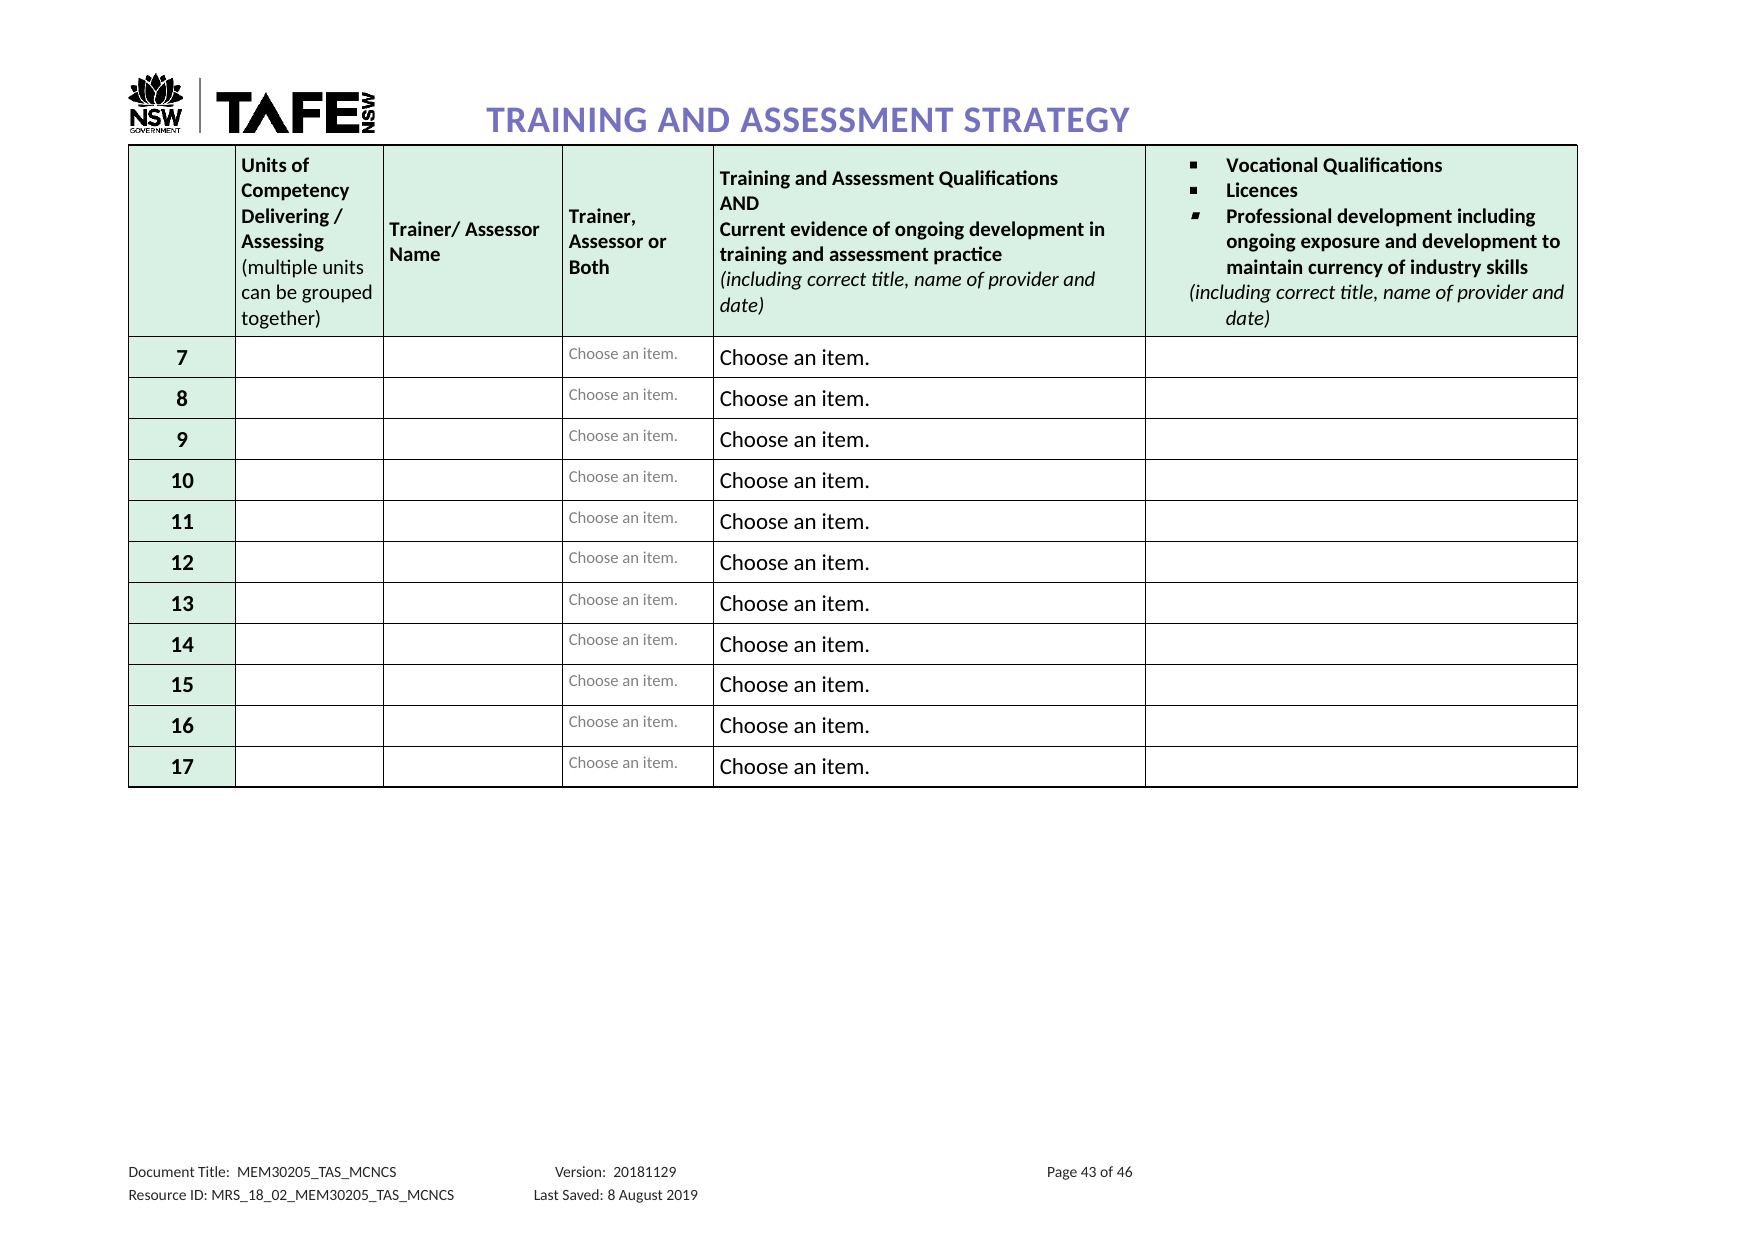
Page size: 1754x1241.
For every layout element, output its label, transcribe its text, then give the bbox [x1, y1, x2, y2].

table_cell [236, 747, 383, 786]
table_cell [714, 419, 1145, 459]
table_header Trainer, Assessor or Both [563, 146, 713, 336]
table_cell [384, 624, 562, 664]
table_cell [1146, 378, 1577, 418]
table_cell [714, 624, 1145, 664]
table_cell 16 [129, 706, 235, 746]
table_cell [236, 542, 383, 582]
table_header No [129, 146, 235, 336]
table_cell [714, 583, 1145, 623]
table_cell [236, 624, 383, 664]
table_cell [1146, 337, 1577, 377]
picture [128, 73, 375, 133]
table_cell [1146, 501, 1577, 541]
table_cell [384, 378, 562, 418]
table_cell [1146, 419, 1577, 459]
table_cell [714, 747, 1145, 786]
table_cell 9 [129, 419, 235, 459]
table_cell [236, 583, 383, 623]
table_cell [384, 460, 562, 500]
table_cell [236, 337, 383, 377]
table_cell [1146, 460, 1577, 500]
table_cell 11 [129, 501, 235, 541]
table_cell [236, 419, 383, 459]
table_cell [714, 665, 1145, 704]
table_cell [1146, 542, 1577, 582]
table_cell [384, 337, 562, 377]
table_cell [714, 542, 1145, 582]
table_cell 8 [129, 378, 235, 418]
table_cell [384, 706, 562, 746]
table_cell [384, 501, 562, 541]
table_header Training and Assessment Qualifications AND Current evidence of ongoing development in training and assessment practice (including correct title, name of provider and date) [714, 146, 1145, 336]
table_cell [236, 501, 383, 541]
table_cell 13 [129, 583, 235, 623]
table_cell [384, 419, 562, 459]
table_header Trainer/ Assessor Name [384, 146, 562, 336]
table_cell [714, 337, 1145, 377]
table_cell [714, 460, 1145, 500]
table_cell 14 [129, 624, 235, 664]
table_cell [236, 665, 383, 704]
table_cell [714, 501, 1145, 541]
table_cell 17 [129, 747, 235, 786]
table_cell 12 [129, 542, 235, 582]
table_cell [1146, 583, 1577, 623]
table_cell [236, 706, 383, 746]
table_cell [1146, 706, 1577, 746]
table_cell [236, 378, 383, 418]
table_cell 7 [129, 337, 235, 377]
table_cell [714, 378, 1145, 418]
table_cell [384, 542, 562, 582]
table_cell [384, 747, 562, 786]
table_cell [384, 665, 562, 704]
table_header Units of Competency Delivering / Assessing (multiple units can be grouped together) [236, 146, 383, 336]
table_cell [714, 706, 1145, 746]
table_cell [236, 460, 383, 500]
table_cell 15 [129, 665, 235, 704]
table_cell [1146, 624, 1577, 664]
table_header Vocational Qualifications Licences Professional development including ongoing exposure and development to maintain currency of industry skills (including correct title, name of provider and date) [1146, 146, 1577, 336]
table_cell [1146, 665, 1577, 704]
table_cell 10 [129, 460, 235, 500]
table_cell [1146, 747, 1577, 786]
table_cell [384, 583, 562, 623]
